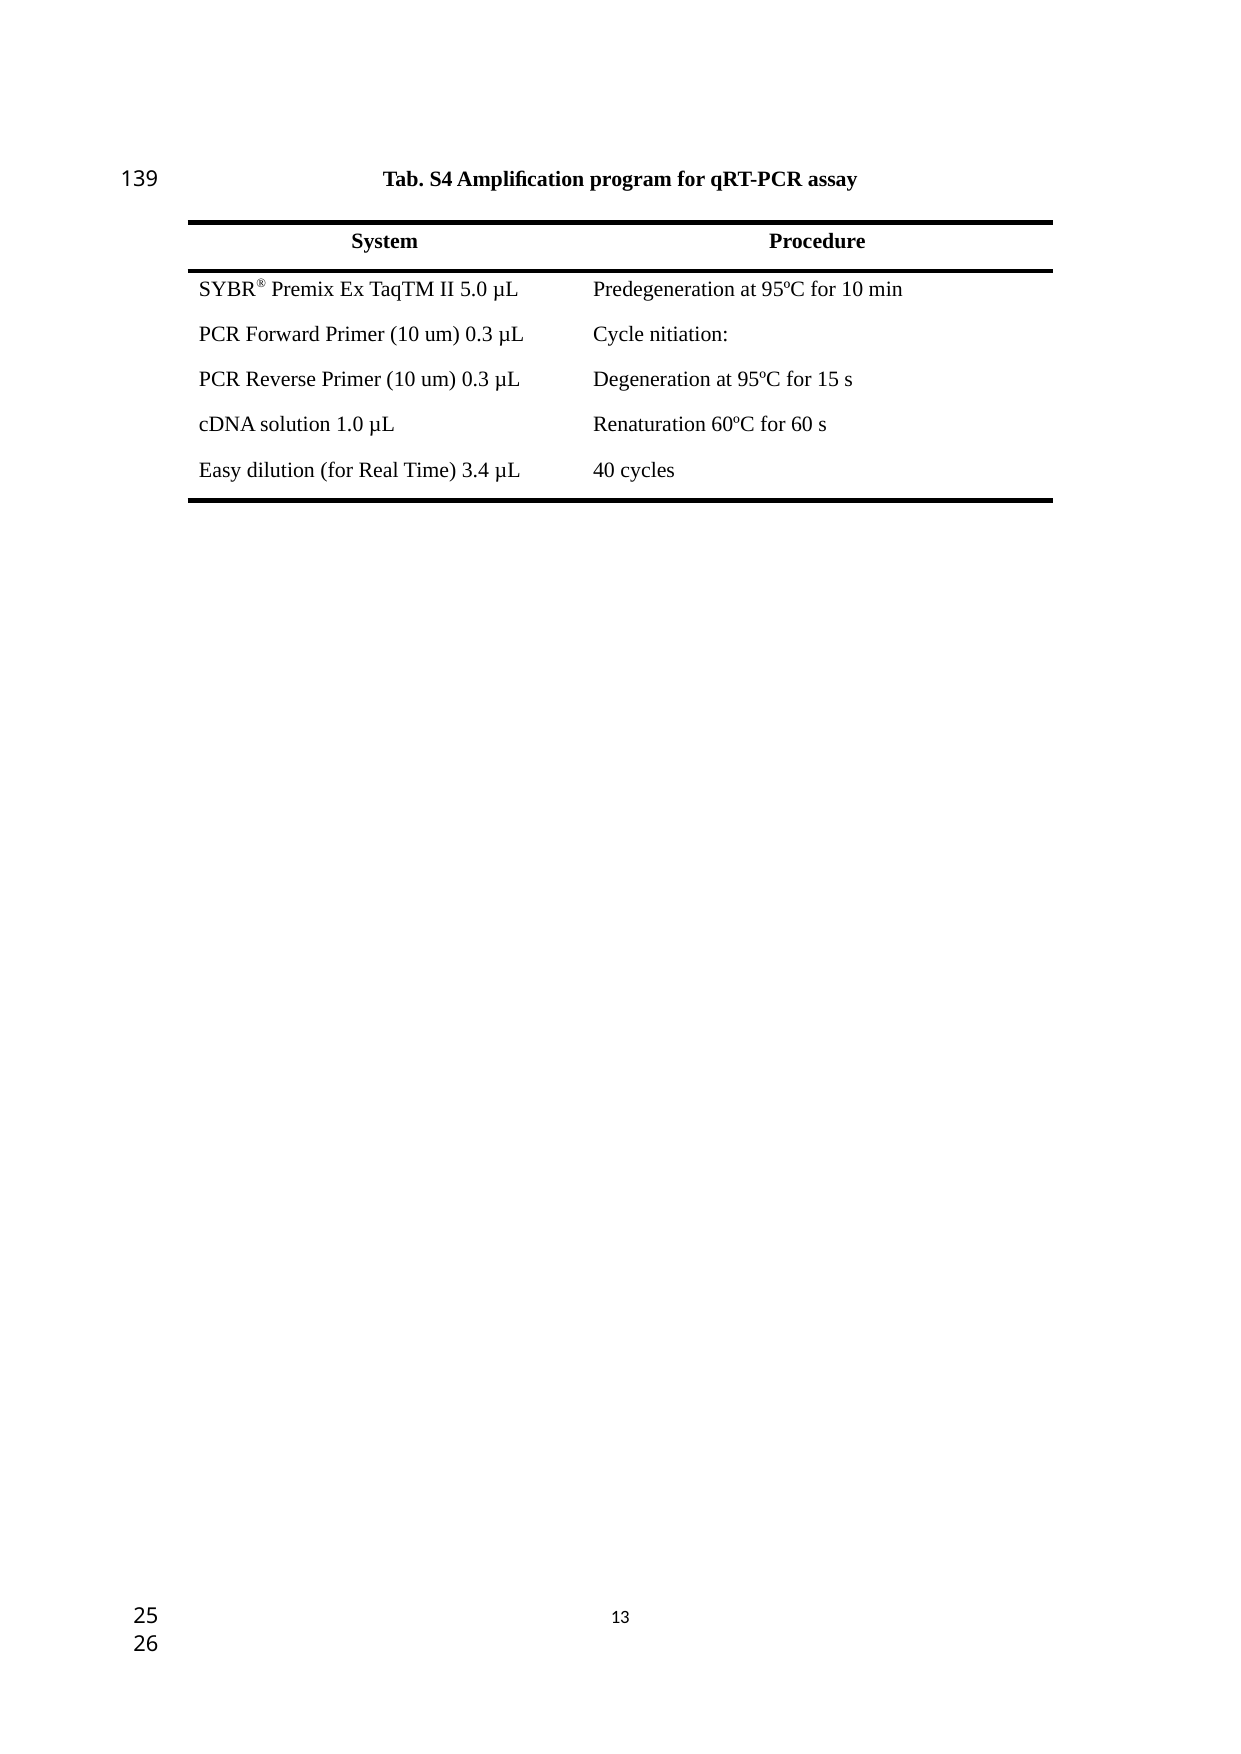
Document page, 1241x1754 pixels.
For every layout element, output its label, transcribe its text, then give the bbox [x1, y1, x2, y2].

table_header System [188, 225, 582, 269]
table_cell SYBR® Premix Ex TaqTM II 5.0 µL PCR Forward Primer (10 um) 0.3 µL PCR Reverse Primer (10 um) 0.3 µL cDNA solution 1.0 µL Easy dilution (for Real Time) 3.4 µL [188, 273, 582, 498]
text Tab. S4 Ampliﬁcation program for qRT-PCR assay [187, 162, 1053, 194]
table_cell Predegeneration at 95ºC for 10 min Cycle nitiation: Degeneration at 95ºC for 15 s Renaturation 60ºC for 60 s 40 cycles [582, 273, 1053, 498]
table_header Procedure [582, 225, 1053, 269]
